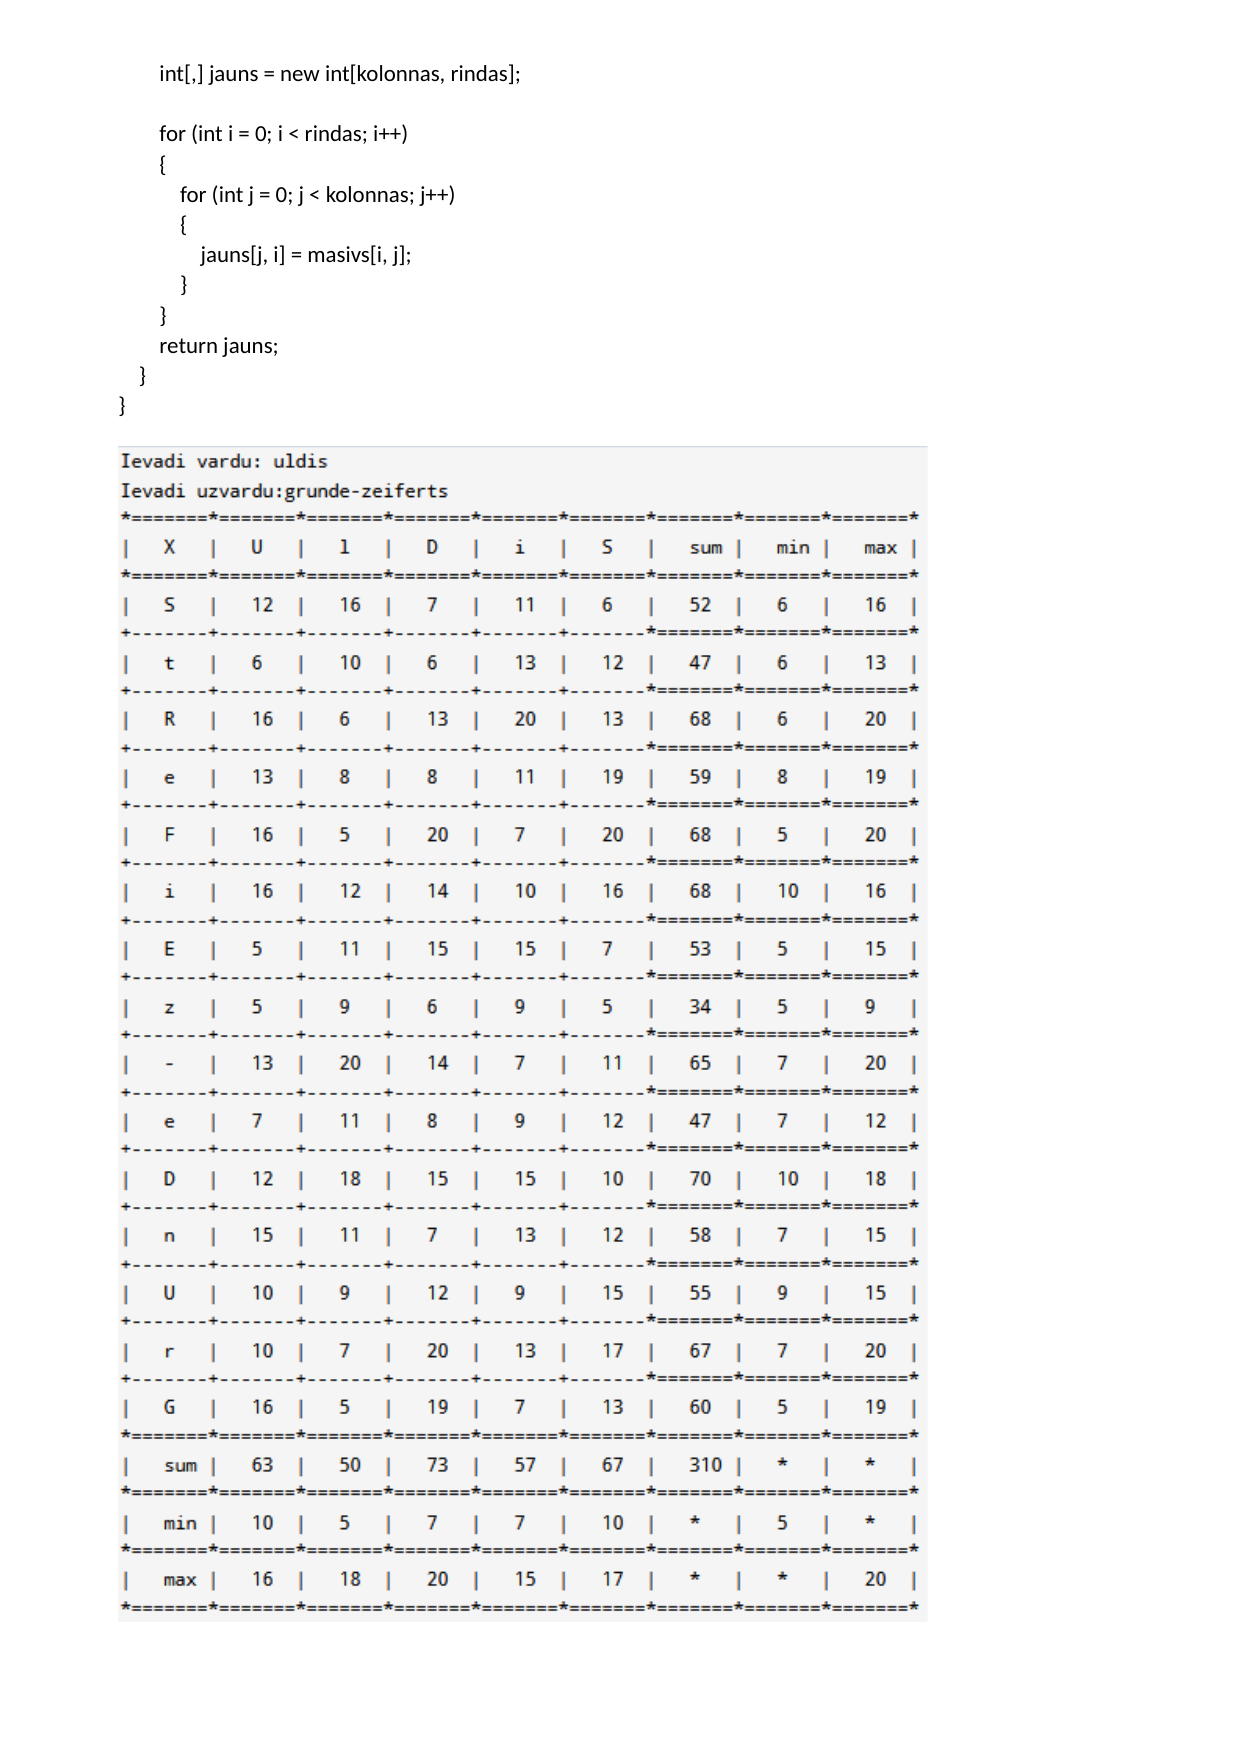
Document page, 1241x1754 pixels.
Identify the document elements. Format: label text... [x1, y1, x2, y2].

text return jauns; [118, 331, 1181, 359]
picture [118, 446, 928, 1622]
text } [118, 271, 1181, 298]
text } [118, 391, 1181, 419]
text for (int j = 0; j < kolonnas; j++) [118, 180, 1181, 208]
text } [118, 361, 1181, 389]
text for (int i = 0; i < rindas; i++) [118, 119, 1181, 147]
text { [118, 210, 1181, 238]
text } [118, 301, 1181, 329]
text int[,] jauns = new int[kolonnas, rindas]; [118, 59, 1181, 87]
text jauns[j, i] = masivs[i, j]; [118, 240, 1181, 268]
text { [118, 150, 1181, 178]
